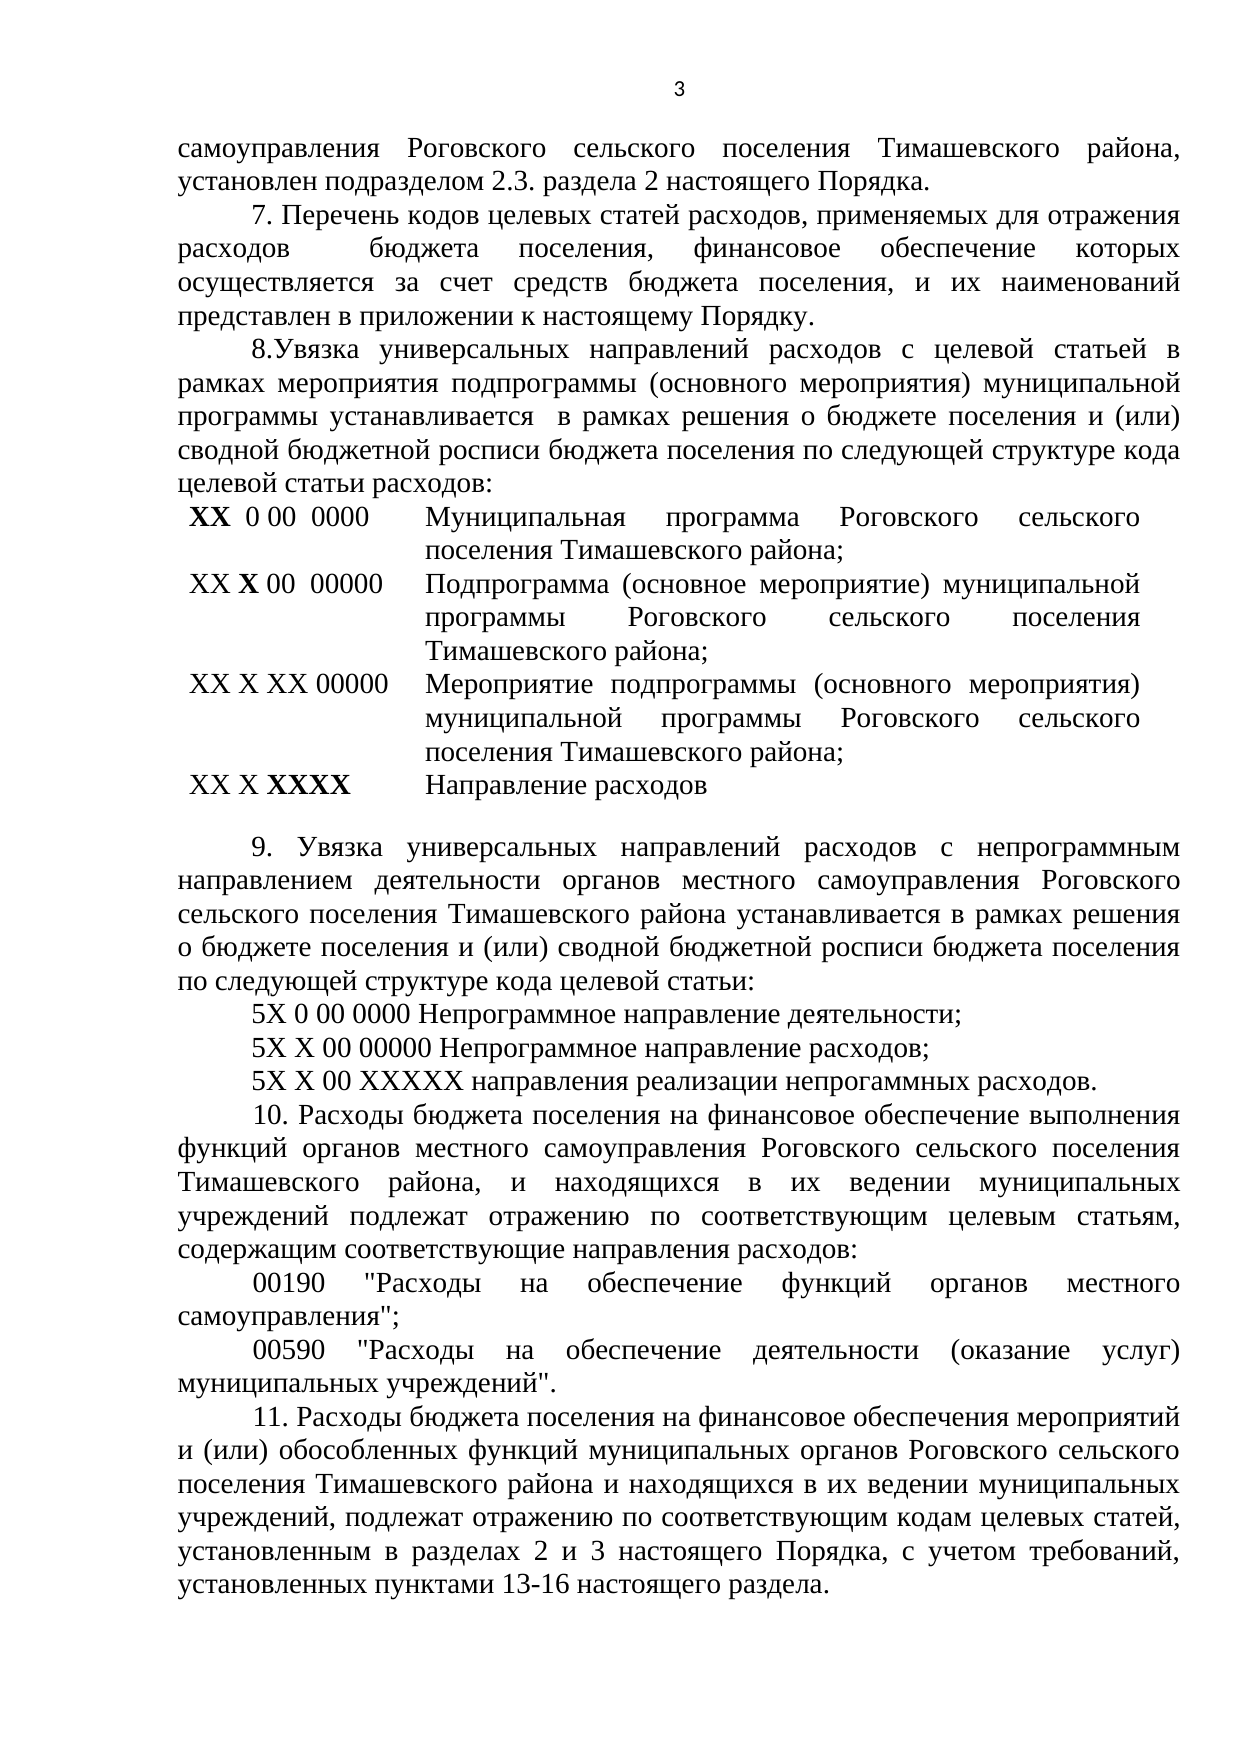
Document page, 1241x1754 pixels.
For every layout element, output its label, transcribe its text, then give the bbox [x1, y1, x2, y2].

text 00590 "Расходы на обеспечение деятельности (оказание услуг) муниципальных учреждений". [177, 1332, 1181, 1399]
table_cell ХХ Х ХХХХ [177, 767, 413, 801]
text 5Х Х 00 ХХХХХ направления реализации непрогаммных расходов. [177, 1063, 1181, 1097]
table_header ХХ 0 00 0000 [177, 499, 413, 566]
text 11. Расходы бюджета поселения на финансовое обеспечения мероприятий и (или) обособленных функций муниципальных органов Роговского сельского поселения Тимашевского района и находящихся в их ведении муниципальных учреждений, подлежат отражению по соответствующим кодам целевых статей, установленным в разделах 2 и 3 настоящего Порядка, с учетом требований, установленных пунктами 13-16 настоящего раздела. [177, 1399, 1181, 1600]
table_cell Направление расходов [414, 767, 1152, 801]
text 5Х 0 00 0000 Непрограммное направление деятельности; [177, 996, 1181, 1030]
table_cell Подпрограмма (основное мероприятие) муниципальной программы Роговского сельского поселения Тимашевского района; [414, 566, 1152, 667]
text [177, 130, 1181, 197]
table_cell ХХ Х ХХ 00000 [177, 667, 413, 767]
table_cell ХХ Х 00 00000 [177, 566, 413, 667]
text 7. Перечень кодов целевых статей расходов, применяемых для отражения расходов бюджета поселения, финансовое обеспечение которых осуществляется за счет средств бюджета поселения, и их наименований представлен в приложении к настоящему Порядку. [177, 197, 1181, 331]
table_header Муниципальная программа Роговского сельского поселения Тимашевского района; [414, 499, 1152, 566]
text 00190 "Расходы на обеспечение функций органов местного самоуправления"; [177, 1265, 1181, 1332]
text 9. Увязка универсальных направлений расходов с непрограммным направлением деятельности органов местного самоуправления Роговского сельского поселения Тимашевского района устанавливается в рамках решения о бюджете поселения и (или) сводной бюджетной росписи бюджета поселения по следующей структуре кода целевой статьи: [177, 829, 1181, 996]
table_cell Мероприятие подпрограммы (основного мероприятия) муниципальной программы Роговского сельского поселения Тимашевского района; [414, 667, 1152, 767]
text 10. Расходы бюджета поселения на финансовое обеспечение выполнения функций органов местного самоуправления Роговского сельского поселения Тимашевского района, и находящихся в их ведении муниципальных учреждений подлежат отражению по соответствующим целевым статьям, содержащим соответствующие направления расходов: [177, 1097, 1181, 1265]
text 8.Увязка универсальных направлений расходов с целевой статьей в рамках мероприятия подпрограммы (основного мероприятия) муниципальной программы устанавливается в рамках решения о бюджете поселения и (или) сводной бюджетной росписи бюджета поселения по следующей структуре кода целевой статьи расходов: [177, 331, 1181, 499]
text 5Х Х 00 00000 Непрограммное направление расходов; [177, 1030, 1181, 1063]
